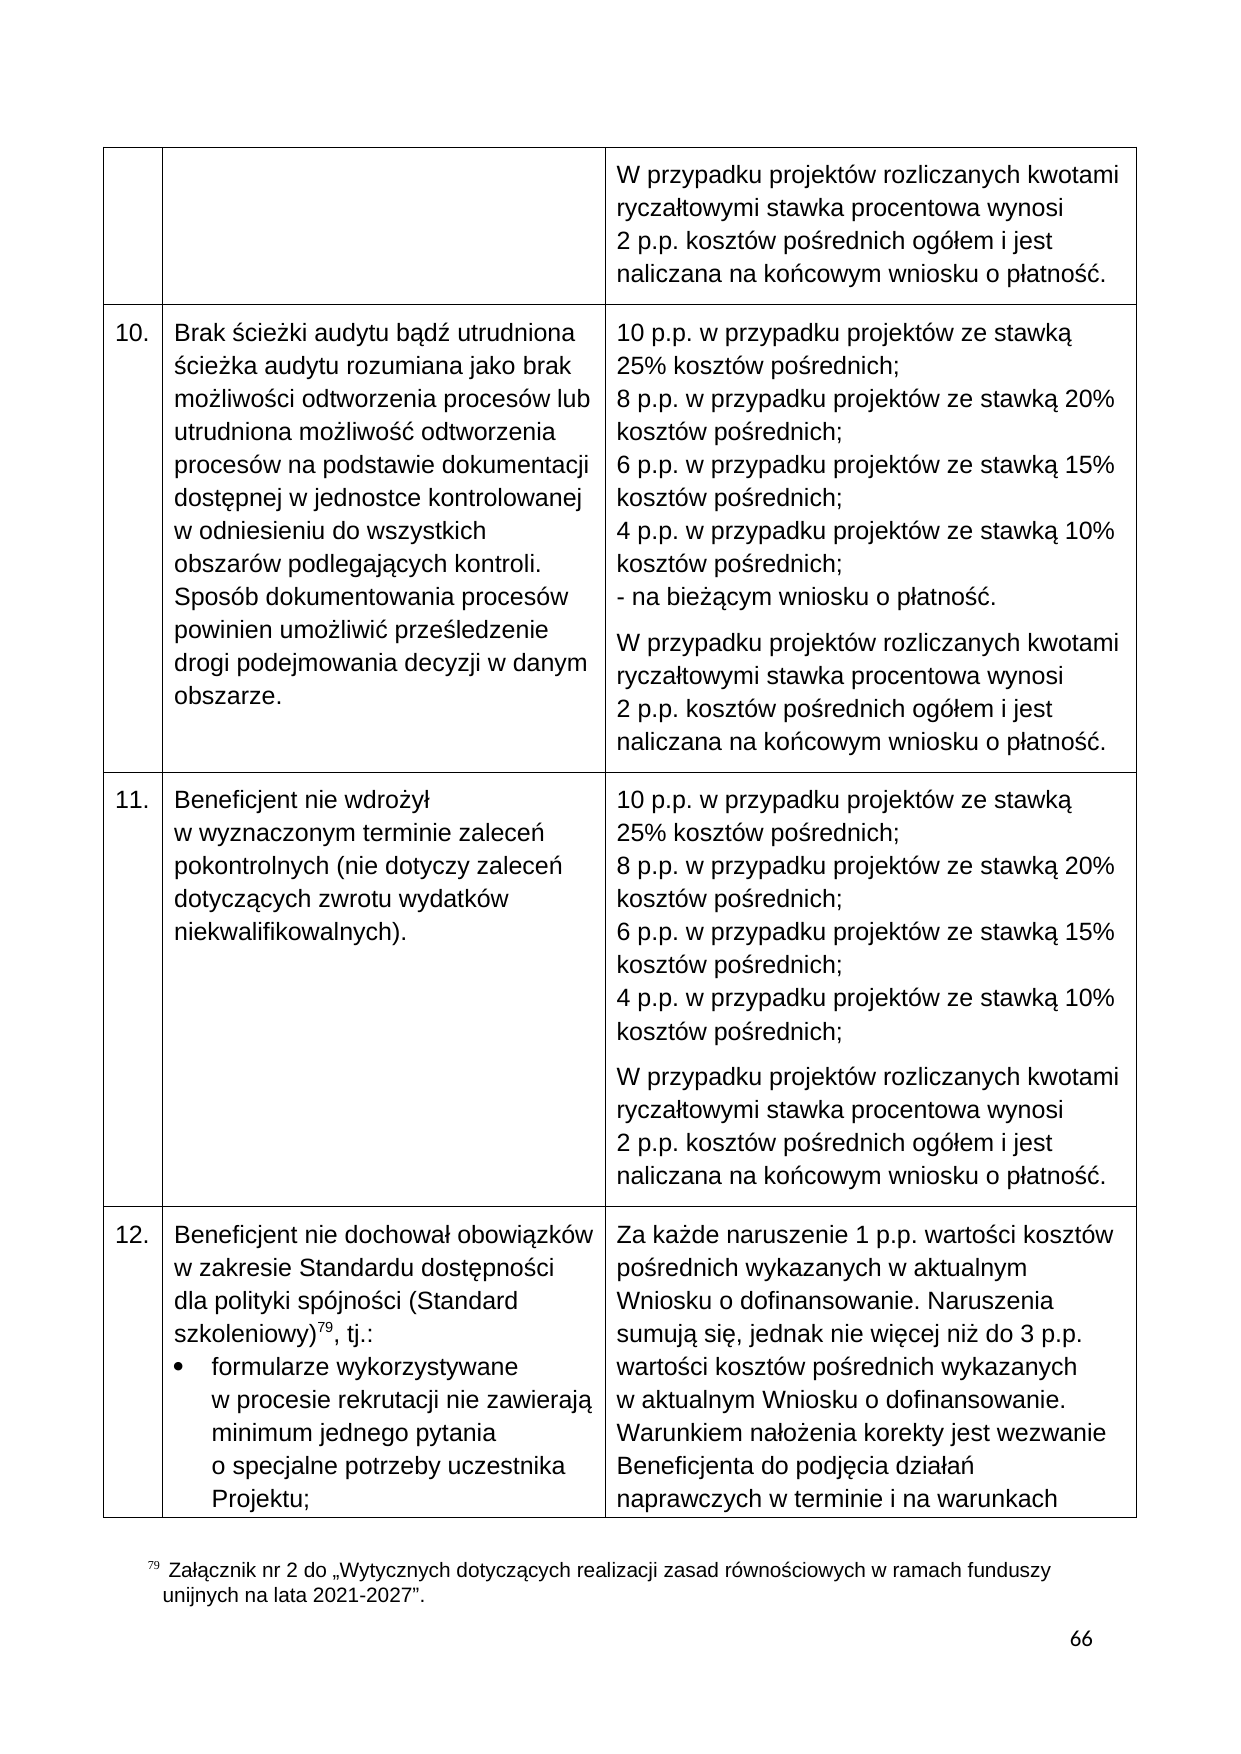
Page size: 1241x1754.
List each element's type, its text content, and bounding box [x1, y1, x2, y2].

table_cell [104, 1207, 162, 1517]
table_cell Beneficjent nie wdrożył w wyznaczonym terminie zaleceń pokontrolnych (nie dotyczy zaleceń dotyczących zwrotu wydatków niekwalifikowalnych). [163, 773, 605, 1206]
table_cell Brak ścieżki audytu bądź utrudniona ścieżka audytu rozumiana jako brak możliwości odtworzenia procesów lub utrudniona możliwość odtworzenia procesów na podstawie dokumentacji dostępnej w jednostce kontrolowanej w odniesieniu do wszystkich obszarów podlegających kontroli. Sposób dokumentowania procesów powinien umożliwić prześledzenie drogi podejmowania decyzji w danym obszarze. [163, 305, 605, 772]
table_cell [606, 1207, 1136, 1517]
table_cell 10 p.p. w przypadku projektów ze stawką 25% kosztów pośrednich; 8 p.p. w przypadku projektów ze stawką 20% kosztów pośrednich; 6 p.p. w przypadku projektów ze stawką 15% kosztów pośrednich; 4 p.p. w przypadku projektów ze stawką 10% kosztów pośrednich; W przypadku projektów rozliczanych kwotami ryczałtowymi stawka procentowa wynosi 2 p.p. kosztów pośrednich ogółem i jest naliczana na końcowym wniosku o płatność. [606, 773, 1136, 1206]
table_cell [104, 305, 162, 772]
table_cell [104, 773, 162, 1206]
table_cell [606, 148, 1136, 304]
table_cell [104, 148, 162, 304]
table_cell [163, 148, 605, 304]
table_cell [163, 1207, 605, 1517]
